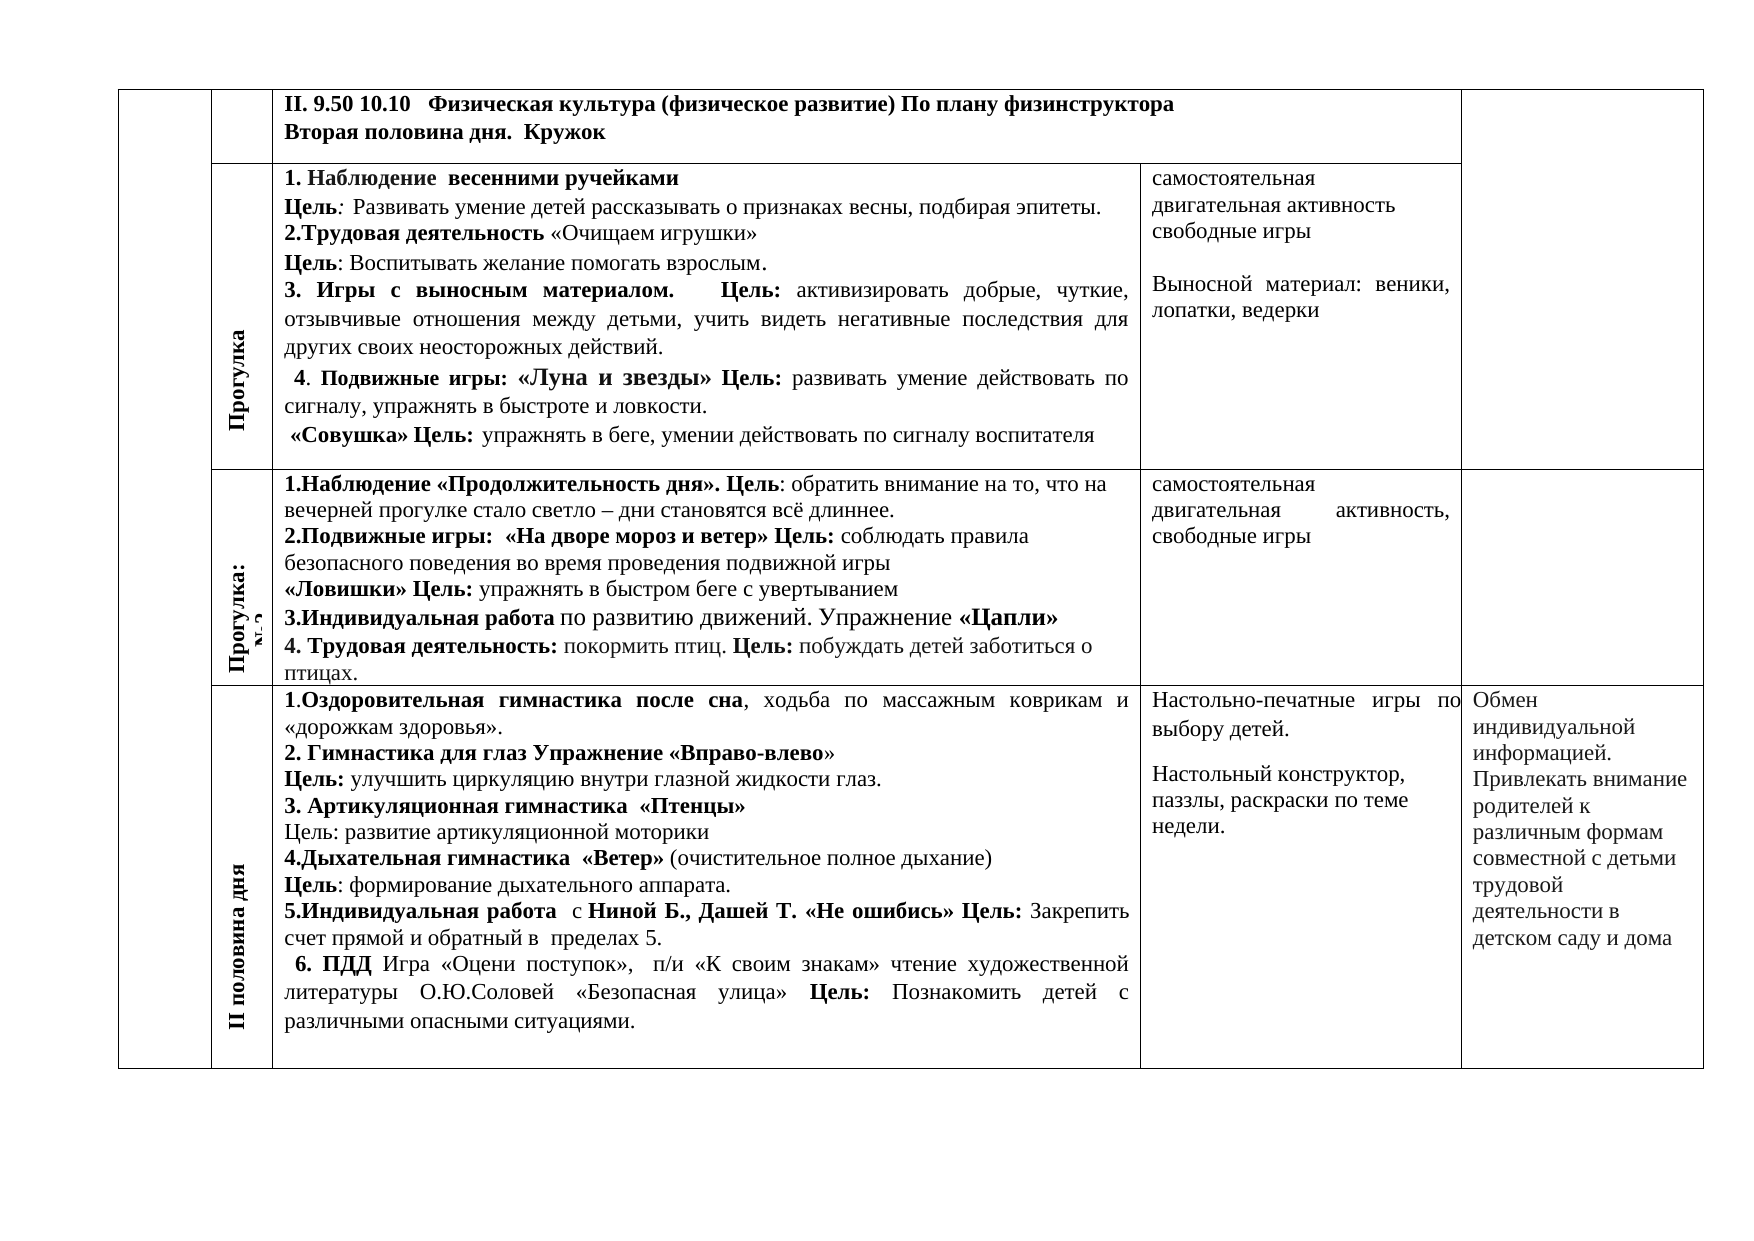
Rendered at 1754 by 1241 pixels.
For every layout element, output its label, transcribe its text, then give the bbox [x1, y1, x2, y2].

table_cell самостоятельная двигательная активность, свободные игры [1141, 470, 1461, 685]
table_cell Прогулка: №2 №2 [212, 470, 272, 685]
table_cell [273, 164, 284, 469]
table_cell II половина дня [212, 686, 272, 1068]
table_cell Настольно-печатные игры по выбору детей. Настольный конструктор, паззлы, раскраски по теме недели. [1141, 686, 1461, 1068]
table_cell Обмен индивидуальной информацией. Привлекать внимание родителей к различным формам совместной с детьми трудовой деятельности в детском саду и дома [1462, 686, 1703, 1068]
table_cell 1.Наблюдение «Продолжительность дня». Цель: обратить внимание на то, что на вечерней прогулке стало светло – дни становятся всё длиннее. 2.Подвижные игры: «На дворе мороз и ветер» Цель: соблюдать правила безопасного поведения во время проведения подвижной игры «Ловишки» Цель: упражнять в быстром беге с увертыванием 3.Индивидуальная работа по развитию движений. Упражнение «Цапли» 4. Трудовая деятельность: покормить птиц. Цель: побуждать детей заботиться о птицах. [273, 470, 1140, 685]
table_cell 1.Оздоровительная гимнастика после сна, ходьба по массажным коврикам и «дорожкам здоровья». 2. Гимнастика для глаз Упражнение «Вправо-влево» Цель: улучшить циркуляцию внутри глазной жидкости глаз. 3. Артикуляционная гимнастика «Птенцы» Цель: развитие артикуляционной моторики 4.Дыхательная гимнастика «Ветер» (очистительное полное дыхание) Цель: формирование дыхательного аппарата. 5.Индивидуальная работа с Ниной Б., Дашей Т. «Не ошибись» Цель: Закрепить счет прямой и обратный в пределах 5. 6. ПДД Игра «Оцени поступок», п/и «К своим знакам» чтение художественной литературы О.Ю.Соловей «Безопасная улица» Цель: Познакомить детей с различными опасными ситуациями. [273, 686, 1140, 1068]
table_cell [212, 90, 272, 163]
table_cell II. 9.50 10.10 Физическая культура (физическое развитие) По плану физинструктора Вторая половина дня. Кружок [273, 90, 1461, 163]
table_cell Прогулка Прогулка: №1 [212, 164, 272, 469]
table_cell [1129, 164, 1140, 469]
table_cell [1462, 470, 1703, 685]
table_cell самостоятельная двигательная активность свободные игры Выносной материал: веники, лопатки, ведерки [1141, 164, 1461, 469]
